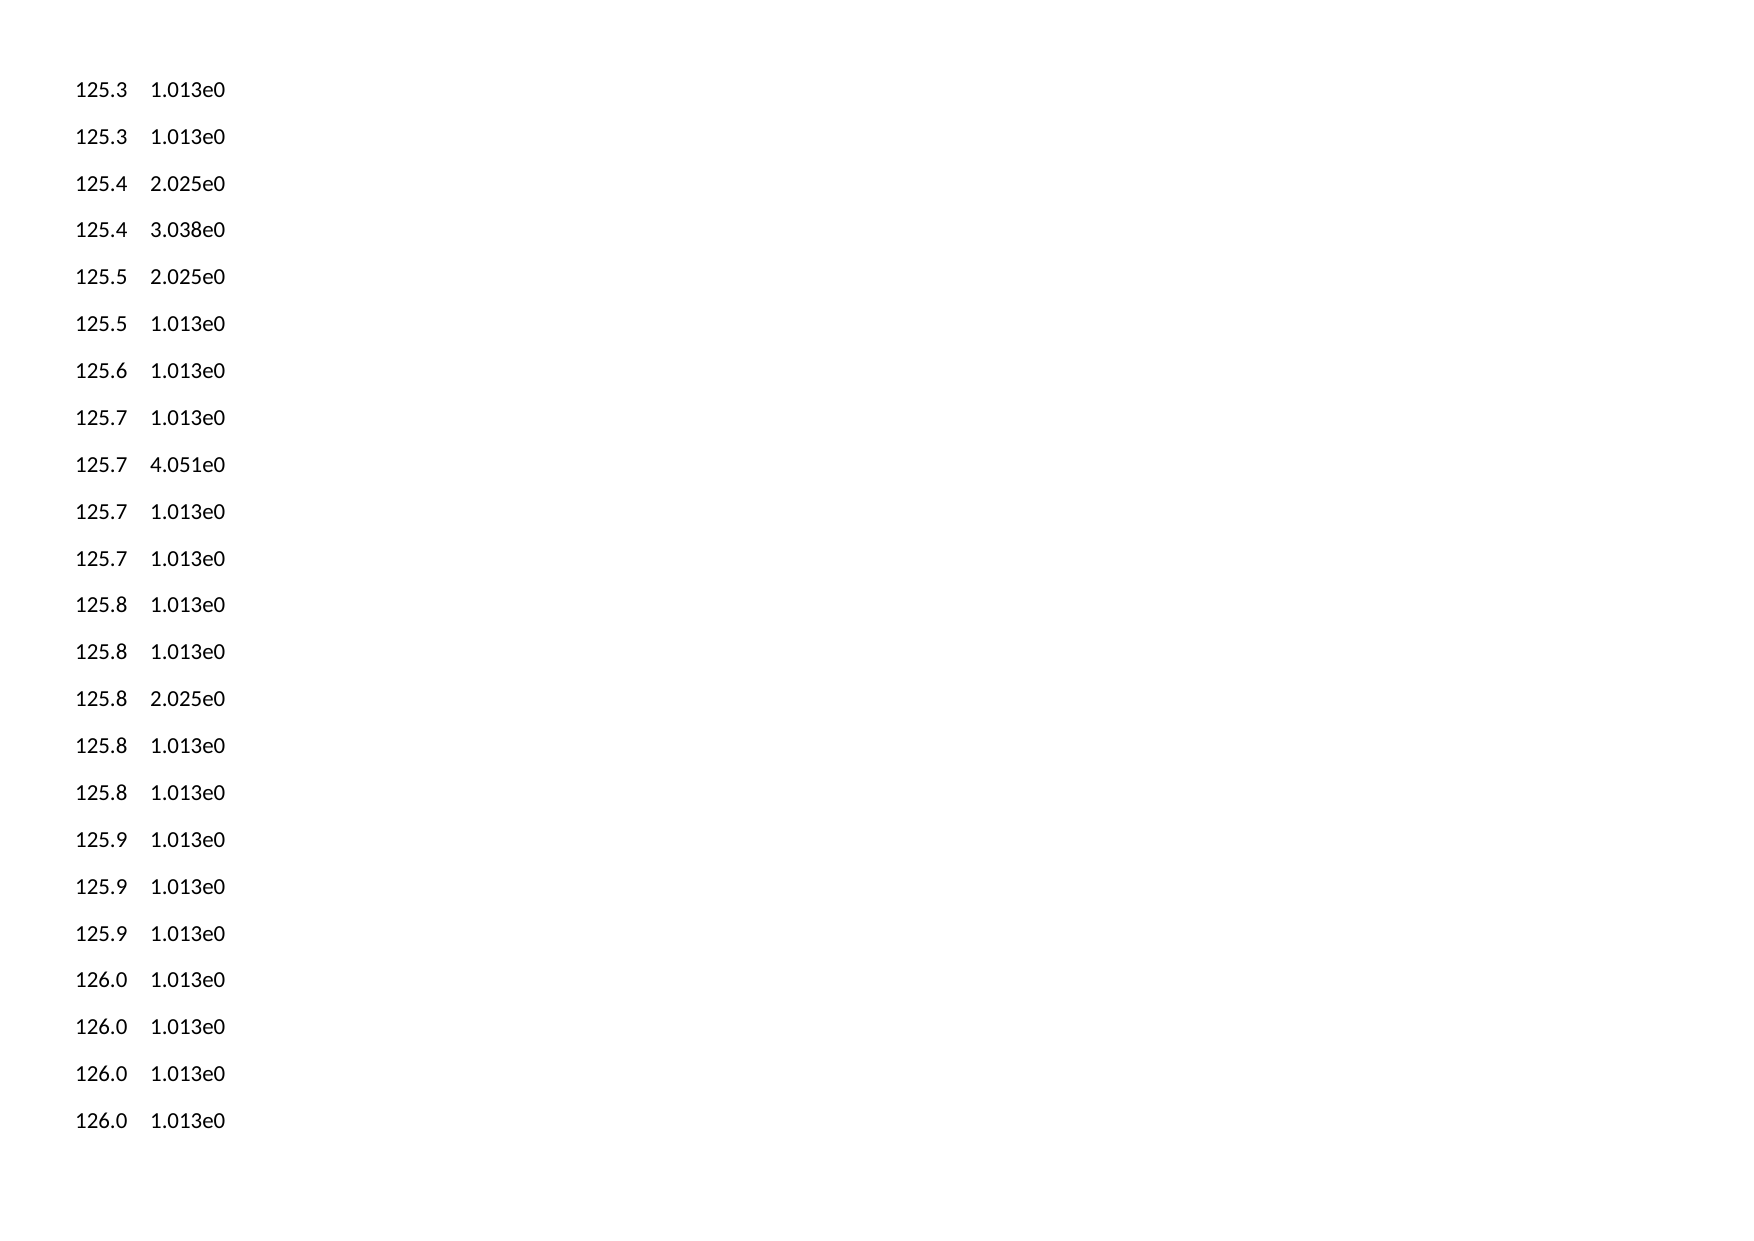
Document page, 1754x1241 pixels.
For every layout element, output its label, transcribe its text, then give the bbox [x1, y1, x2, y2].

text 125.9 1.013e0 [75, 919, 1679, 947]
text 125.8 1.013e0 [75, 591, 1679, 619]
text 125.3 1.013e0 [75, 122, 1679, 150]
text 125.4 2.025e0 [75, 169, 1679, 197]
text 125.7 1.013e0 [75, 403, 1679, 431]
text 125.8 1.013e0 [75, 637, 1679, 666]
text 125.7 4.051e0 [75, 450, 1679, 478]
text 126.0 1.013e0 [75, 1012, 1679, 1041]
text 125.4 3.038e0 [75, 216, 1679, 244]
text 125.5 1.013e0 [75, 309, 1679, 337]
text 125.9 1.013e0 [75, 825, 1679, 853]
text 125.8 1.013e0 [75, 778, 1679, 806]
text 125.3 1.013e0 [75, 75, 1679, 103]
text 125.7 1.013e0 [75, 497, 1679, 525]
text 125.9 1.013e0 [75, 872, 1679, 900]
text 126.0 1.013e0 [75, 966, 1679, 994]
text 125.8 2.025e0 [75, 684, 1679, 712]
text 125.5 2.025e0 [75, 262, 1679, 291]
text 126.0 1.013e0 [75, 1059, 1679, 1087]
text 125.7 1.013e0 [75, 544, 1679, 572]
text 125.6 1.013e0 [75, 356, 1679, 384]
text 126.0 1.013e0 [75, 1106, 1679, 1134]
text 125.8 1.013e0 [75, 731, 1679, 759]
